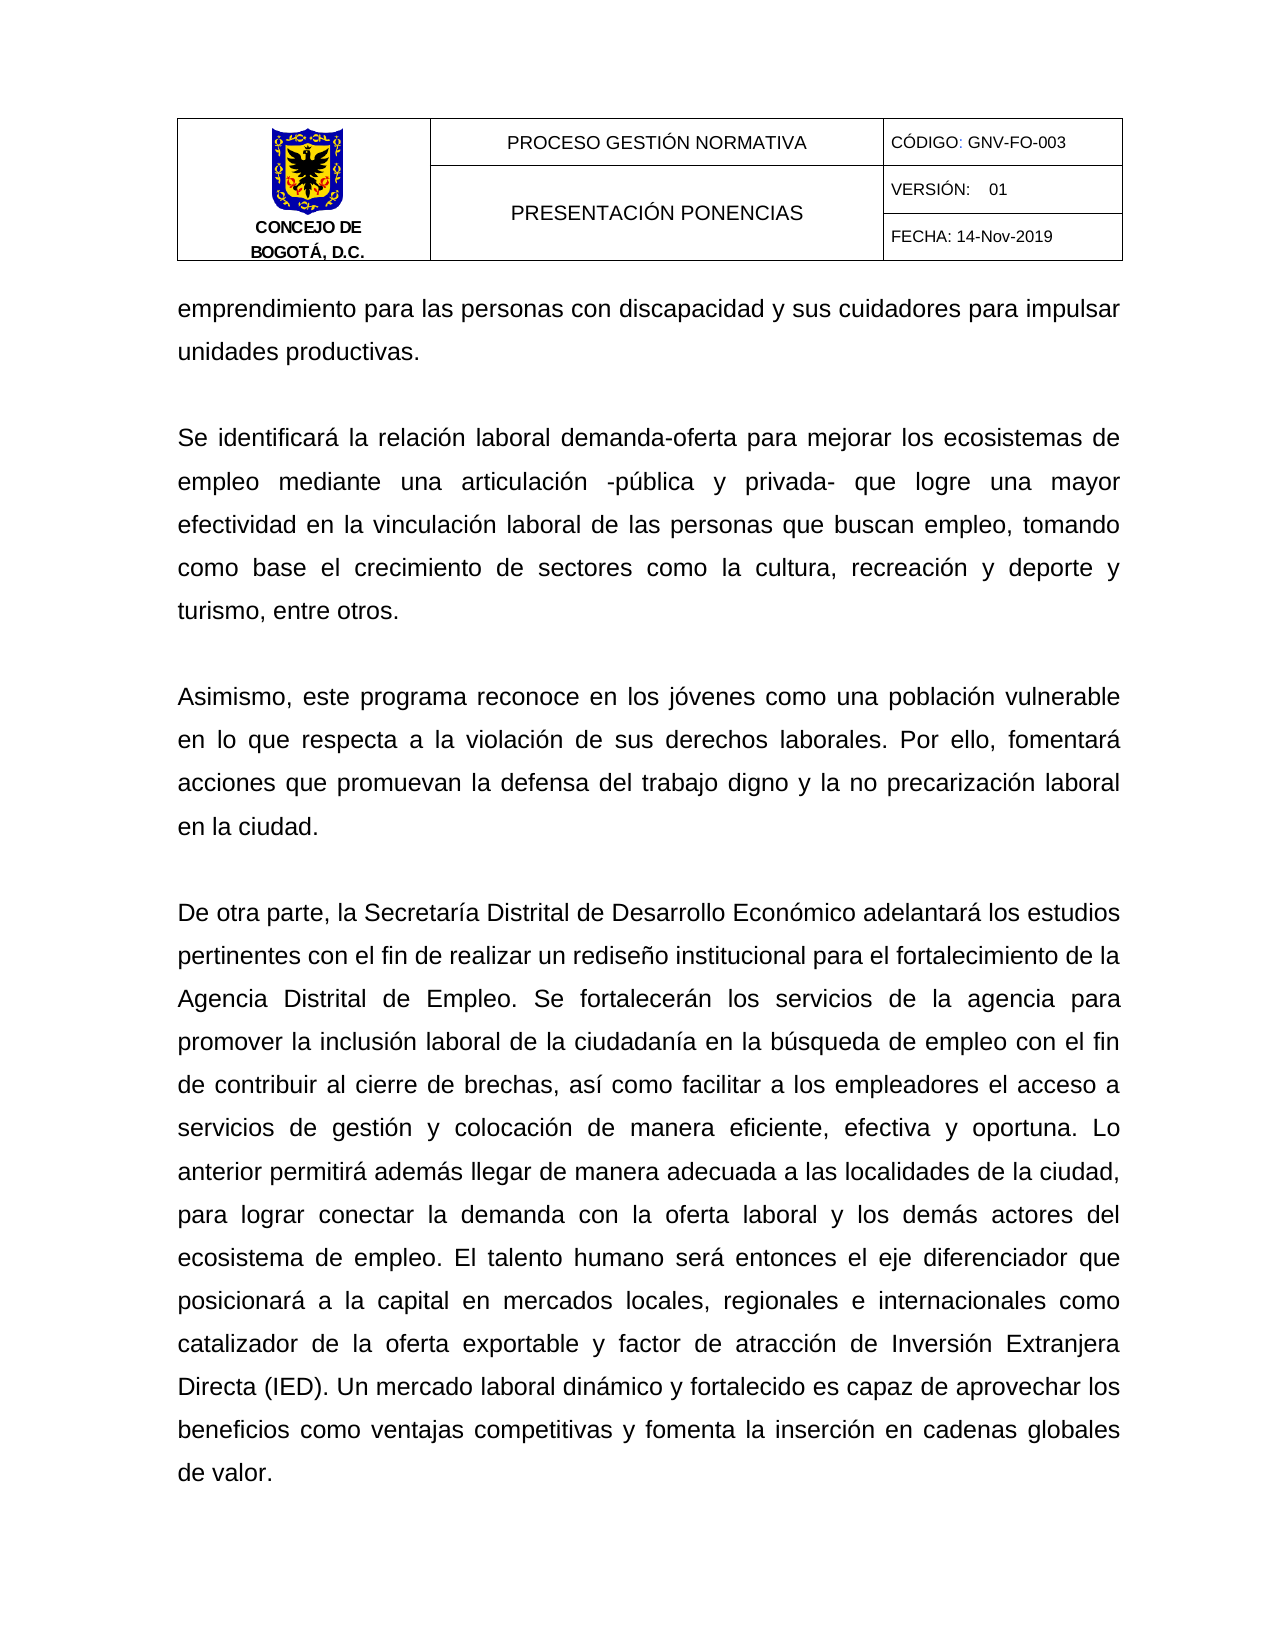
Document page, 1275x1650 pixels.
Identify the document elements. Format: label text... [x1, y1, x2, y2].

text Se identificará la relación laboral demanda-oferta para mejorar los ecosistemas de empleo mediante una articulación -pública y privada- que logre una mayor efectividad en la vinculación laboral de las personas que buscan empleo, tomando como base el crecimiento de sectores como la cultura, recreación y deporte y turismo, entre otros. [177, 423, 1122, 625]
text De otra parte, la Secretaría Distrital de Desarrollo Económico adelantará los estudios pertinentes con el fin de realizar un rediseño institucional para el fortalecimiento de la Agencia Distrital de Empleo. Se fortalecerán los servicios de la agencia para promover la inclusión laboral de la ciudadanía en la búsqueda de empleo con el fin de contribuir al cierre de brechas, así como facilitar a los empleadores el acceso a servicios de gestión y colocación de manera eficiente, efectiva y oportuna. Lo anterior permitirá además llegar de manera adecuada a las localidades de la ciudad, para lograr conectar la demanda con la oferta laboral y los demás actores del ecosistema de empleo. El talento humano será entonces el eje diferenciador que posicionará a la capital en mercados locales, regionales e internacionales como catalizador de la oferta exportable y factor de atracción de Inversión Extranjera Directa (IED). Un mercado laboral dinámico y fortalecido es capaz de aprovechar los beneficios como ventajas competitivas y fomenta la inserción en cadenas globales de valor. [177, 898, 1122, 1487]
text Asimismo, este programa reconoce en los jóvenes como una población vulnerable en lo que respecta a la violación de sus derechos laborales. Por ello, fomentará acciones que promuevan la defensa del trabajo digno y la no precarización laboral en la ciudad. [177, 682, 1122, 840]
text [177, 294, 1122, 366]
